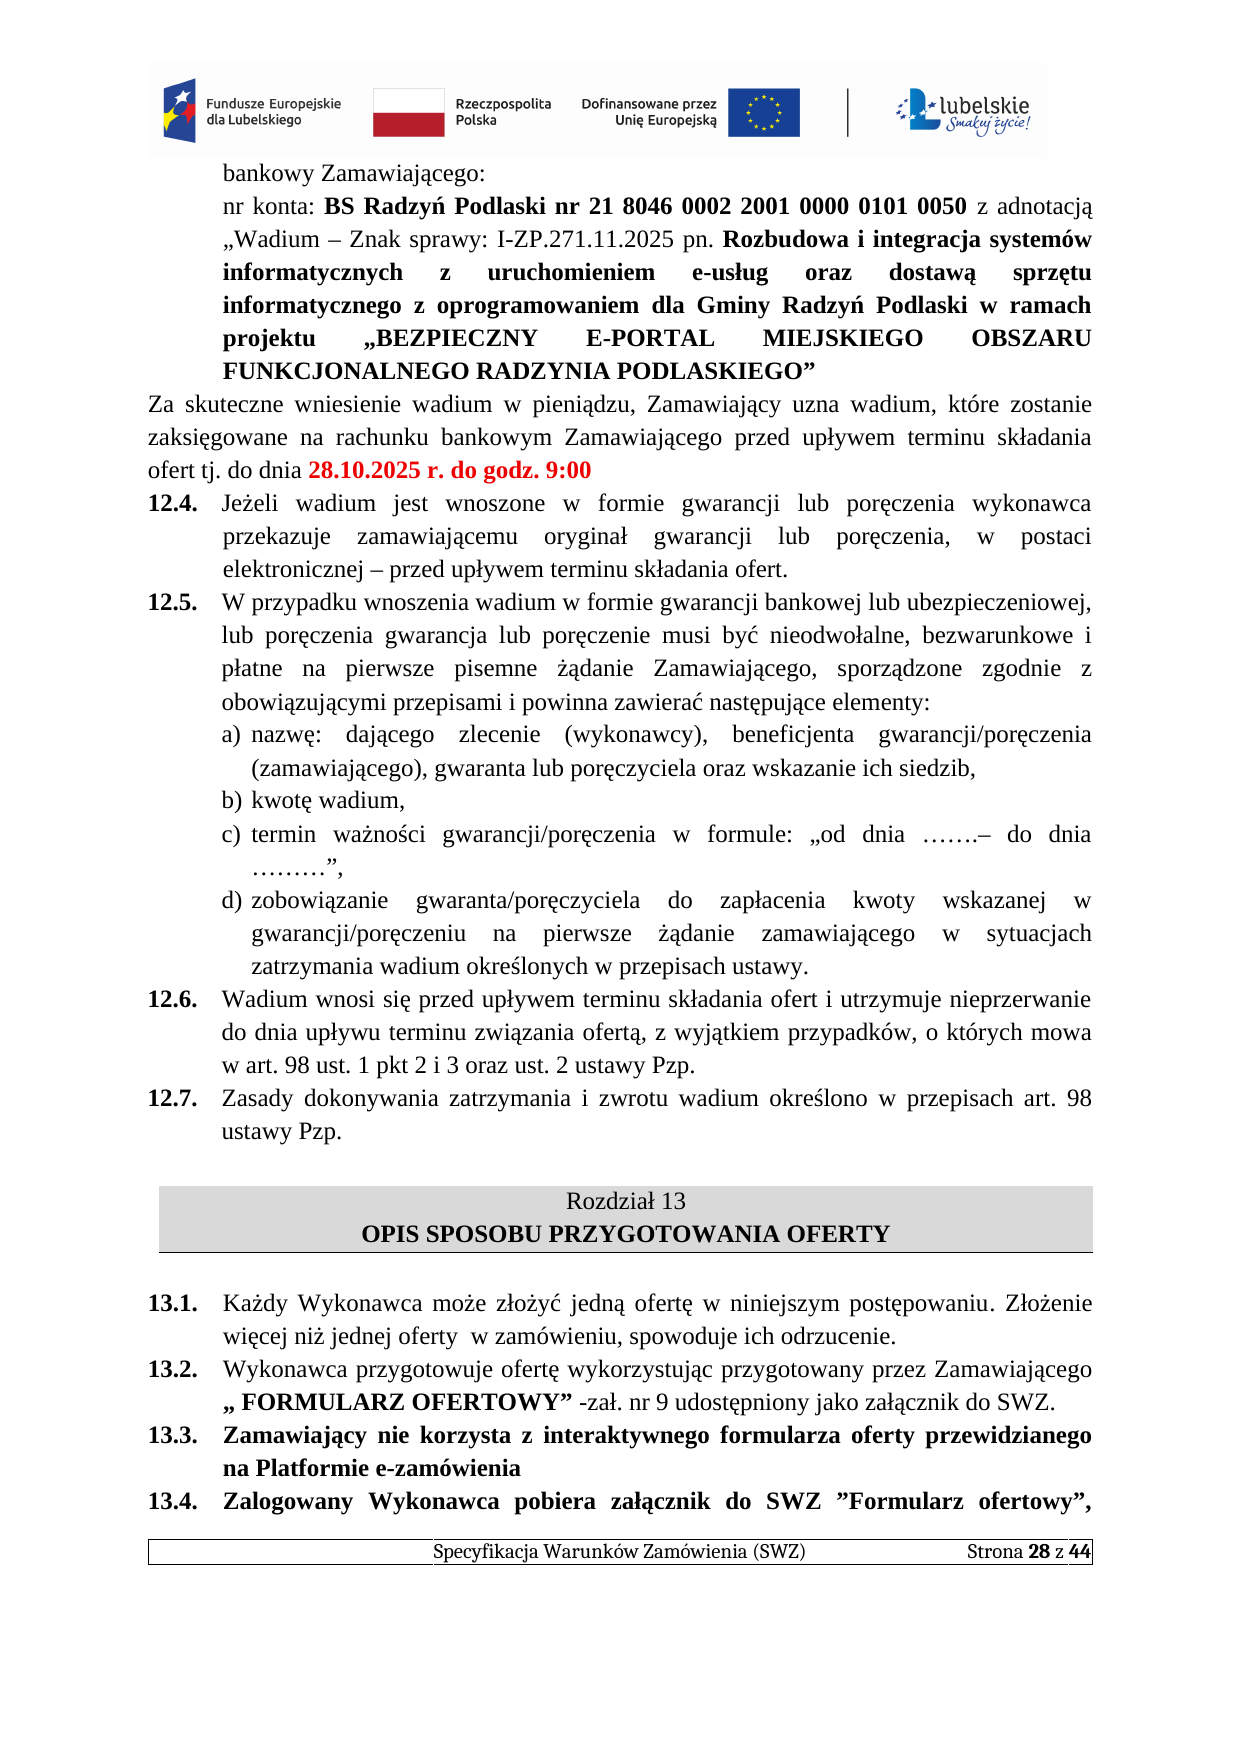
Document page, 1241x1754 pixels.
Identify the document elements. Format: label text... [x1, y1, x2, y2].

text nr konta: BS Radzyń Podlaski nr 21 8046 0002 2001 0000 0101 0050 z adnotacją „Wadium – Znak sprawy: I-ZP.271.11.2025 pn. Rozbudowa i integracja systemów informatycznych z uruchomieniem e-usług oraz dostawą sprzętu informatycznego z oprogramowaniem dla Gminy Radzyń Podlaski w ramach projektu „BEZPIECZNY E-PORTAL MIEJSKIEGO OBSZARU FUNKCJONALNEGO RADZYNIA PODLASKIEGO” [223, 191, 1093, 385]
list Wadium wnoszone w pieniądzu należy wpłacić przelewem na następujący rachunek bankowy Zamawiającego: [148, 158, 1093, 187]
list W przypadku wnoszenia wadium w formie gwarancji bankowej lub ubezpieczeniowej, lub poręczenia gwarancja lub poręczenie musi być nieodwołalne, bezwarunkowe i płatne na pierwsze pisemne żądanie Zamawiającego, sporządzone zgodnie z obowiązującymi przepisami i powinna zawierać następujące elementy: [147, 587, 1093, 715]
list Zasady dokonywania zatrzymania i zwrotu wadium określono w przepisach art. 98 ustawy Pzp. [147, 1083, 1093, 1144]
picture [147, 62, 1047, 159]
list Zamawiający nie korzysta z interaktywnego formularza oferty przewidzianego na Platformie e-zamówienia [148, 1420, 1093, 1482]
list termin ważności gwarancji/poręczenia w formule: „od dnia …….– do dnia ………”, [221, 819, 1093, 880]
list Wadium wnosi się przed upływem terminu składania ofert i utrzymuje nieprzerwanie do dnia upływu terminu związania ofertą, z wyjątkiem przypadków, o których mowa w art. 98 ust. 1 pkt 2 i 3 oraz ust. 2 ustawy Pzp. [147, 984, 1093, 1078]
list zobowiązanie gwaranta/poręczyciela do zapłacenia kwoty wskazanej w gwarancji/poręczeniu na pierwsze żądanie zamawiającego w sytuacjach zatrzymania wadium określonych w przepisach ustawy. [221, 885, 1093, 979]
list Każdy Wykonawca może złożyć jedną ofertę w niniejszym postępowaniu. Złożenie więcej niż jednej oferty w zamówieniu, spowoduje ich odrzucenie. [148, 1288, 1093, 1350]
list kwotę wadium, [221, 786, 1093, 814]
list Jeżeli wadium jest wnoszone w formie gwarancji lub poręczenia wykonawca przekazuje zamawiającemu oryginał gwarancji lub poręczenia, w postaci elektronicznej – przed upływem terminu składania ofert. [148, 488, 1093, 583]
list Wykonawca przygotowuje ofertę wykorzystując przygotowany przez Zamawiającego „ FORMULARZ OFERTOWY” -zał. nr 9 udostępniony jako załącznik do SWZ. [148, 1354, 1093, 1416]
text Za skuteczne wniesienie wadium w pieniądzu, Zamawiający uzna wadium, które zostanie zaksięgowane na rachunku bankowym Zamawiającego przed upływem terminu składania ofert tj. do dnia 28.10.2025 r. do godz. 9:00 [148, 389, 1093, 484]
list nazwę: dającego zlecenie (wykonawcy), beneficjenta gwarancji/poręczenia (zamawiającego), gwaranta lub poręczyciela oraz wskazanie ich siedzib, [221, 719, 1093, 781]
table_header Rozdział 13 OPIS SPOSOBU PRZYGOTOWANIA OFERTY [159, 1186, 1093, 1252]
